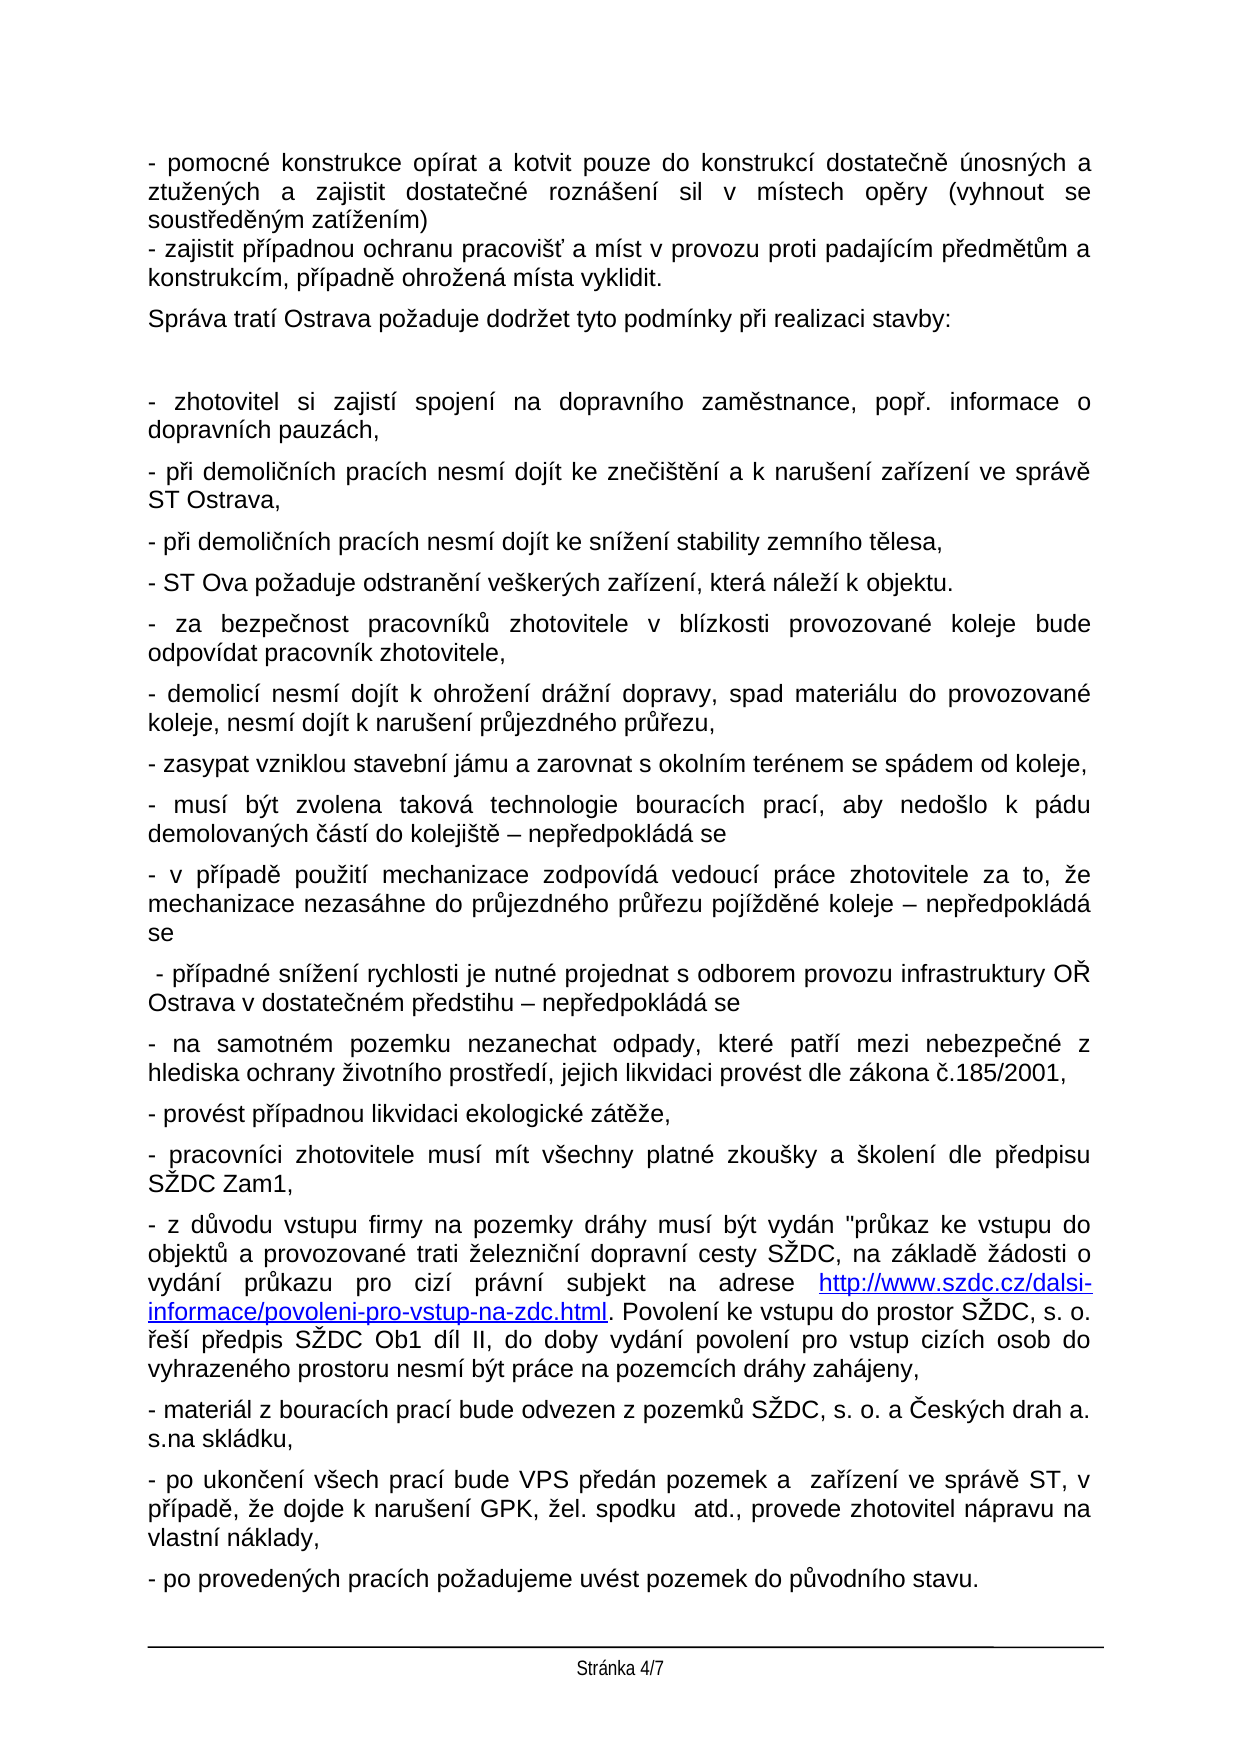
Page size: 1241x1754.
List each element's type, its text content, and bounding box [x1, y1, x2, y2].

text - v případě použití mechanizace zodpovídá vedoucí práce zhotovitele za to, že mechanizace nezasáhne do průjezdného průřezu pojížděné koleje – nepředpokládá se [148, 860, 1092, 946]
text - případné snížení rychlosti je nutné projednat s odborem provozu infrastruktury OŘ Ostrava v dostatečném předstihu – nepředpokládá se [148, 959, 1092, 1016]
text - za bezpečnost pracovníků zhotovitele v blízkosti provozované koleje bude odpovídat pracovník zhotovitele, [148, 609, 1092, 666]
text - po ukončení všech prací bude VPS předán pozemek a zařízení ve správě ST, v případě, že dojde k narušení GPK, žel. spodku atd., provede zhotovitel nápravu na vlastní náklady, [148, 1465, 1092, 1551]
text - zajistit případnou ochranu pracovišť a míst v provozu proti padajícím předmětům a konstrukcím, případně ohrožená místa vyklidit. [148, 234, 1092, 291]
text - provést případnou likvidaci ekologické zátěže, [148, 1099, 1092, 1128]
text - při demoličních pracích nesmí dojít ke snížení stability zemního tělesa, [148, 526, 1092, 555]
text - musí být zvolena taková technologie bouracích prací, aby nedošlo k pádu demolovaných částí do kolejiště – nepředpokládá se [148, 790, 1092, 848]
text Správa tratí Ostrava požaduje dodržet tyto podmínky při realizaci stavby: [148, 304, 1092, 333]
text - z důvodu vstupu firmy na pozemky dráhy musí být vydán "průkaz ke vstupu do objektů a provozované trati železniční dopravní cesty SŽDC, na základě žádosti o vydání průkazu pro cizí právní subjekt na adrese http://www.szdc.cz/dalsi-informace/povoleni-pro-vstup-na-zdc.html. Povolení ke vstupu do prostor SŽDC, s. o. řeší předpis SŽDC Ob1 díl II, do doby vydání povolení pro vstup cizích osob do vyhrazeného prostoru nesmí být práce na pozemcích dráhy zahájeny, [148, 1210, 1092, 1383]
text - demolicí nesmí dojít k ohrožení drážní dopravy, spad materiálu do provozované koleje, nesmí dojít k narušení průjezdného průřezu, [148, 679, 1092, 736]
text - materiál z bouracích prací bude odvezen z pozemků SŽDC, s. o. a Českých drah a. s.na skládku, [148, 1395, 1092, 1453]
text - pracovníci zhotovitele musí mít všechny platné zkoušky a školení dle předpisu SŽDC Zam1, [148, 1140, 1092, 1198]
text - ST Ova požaduje odstranění veškerých zařízení, která náleží k objektu. [148, 568, 1092, 596]
text - při demoličních pracích nesmí dojít ke znečištění a k narušení zařízení ve správě ST Ostrava, [148, 456, 1092, 514]
text - zhotovitel si zajistí spojení na dopravního zaměstnance, popř. informace o dopravních pauzách, [148, 386, 1092, 444]
text - zasypat vzniklou stavební jámu a zarovnat s okolním terénem se spádem od koleje, [148, 749, 1092, 778]
text - na samotném pozemku nezanechat odpady, které patří mezi nebezpečné z hlediska ochrany životního prostředí, jejich likvidaci provést dle zákona č.185/2001, [148, 1029, 1092, 1086]
text - pomocné konstrukce opírat a kotvit pouze do konstrukcí dostatečně únosných a ztužených a zajistit dostatečné roznášení sil v místech opěry (vyhnout se soustředěným zatížením) [148, 148, 1092, 234]
text - po provedených pracích požadujeme uvést pozemek do původního stavu. [148, 1564, 1092, 1593]
